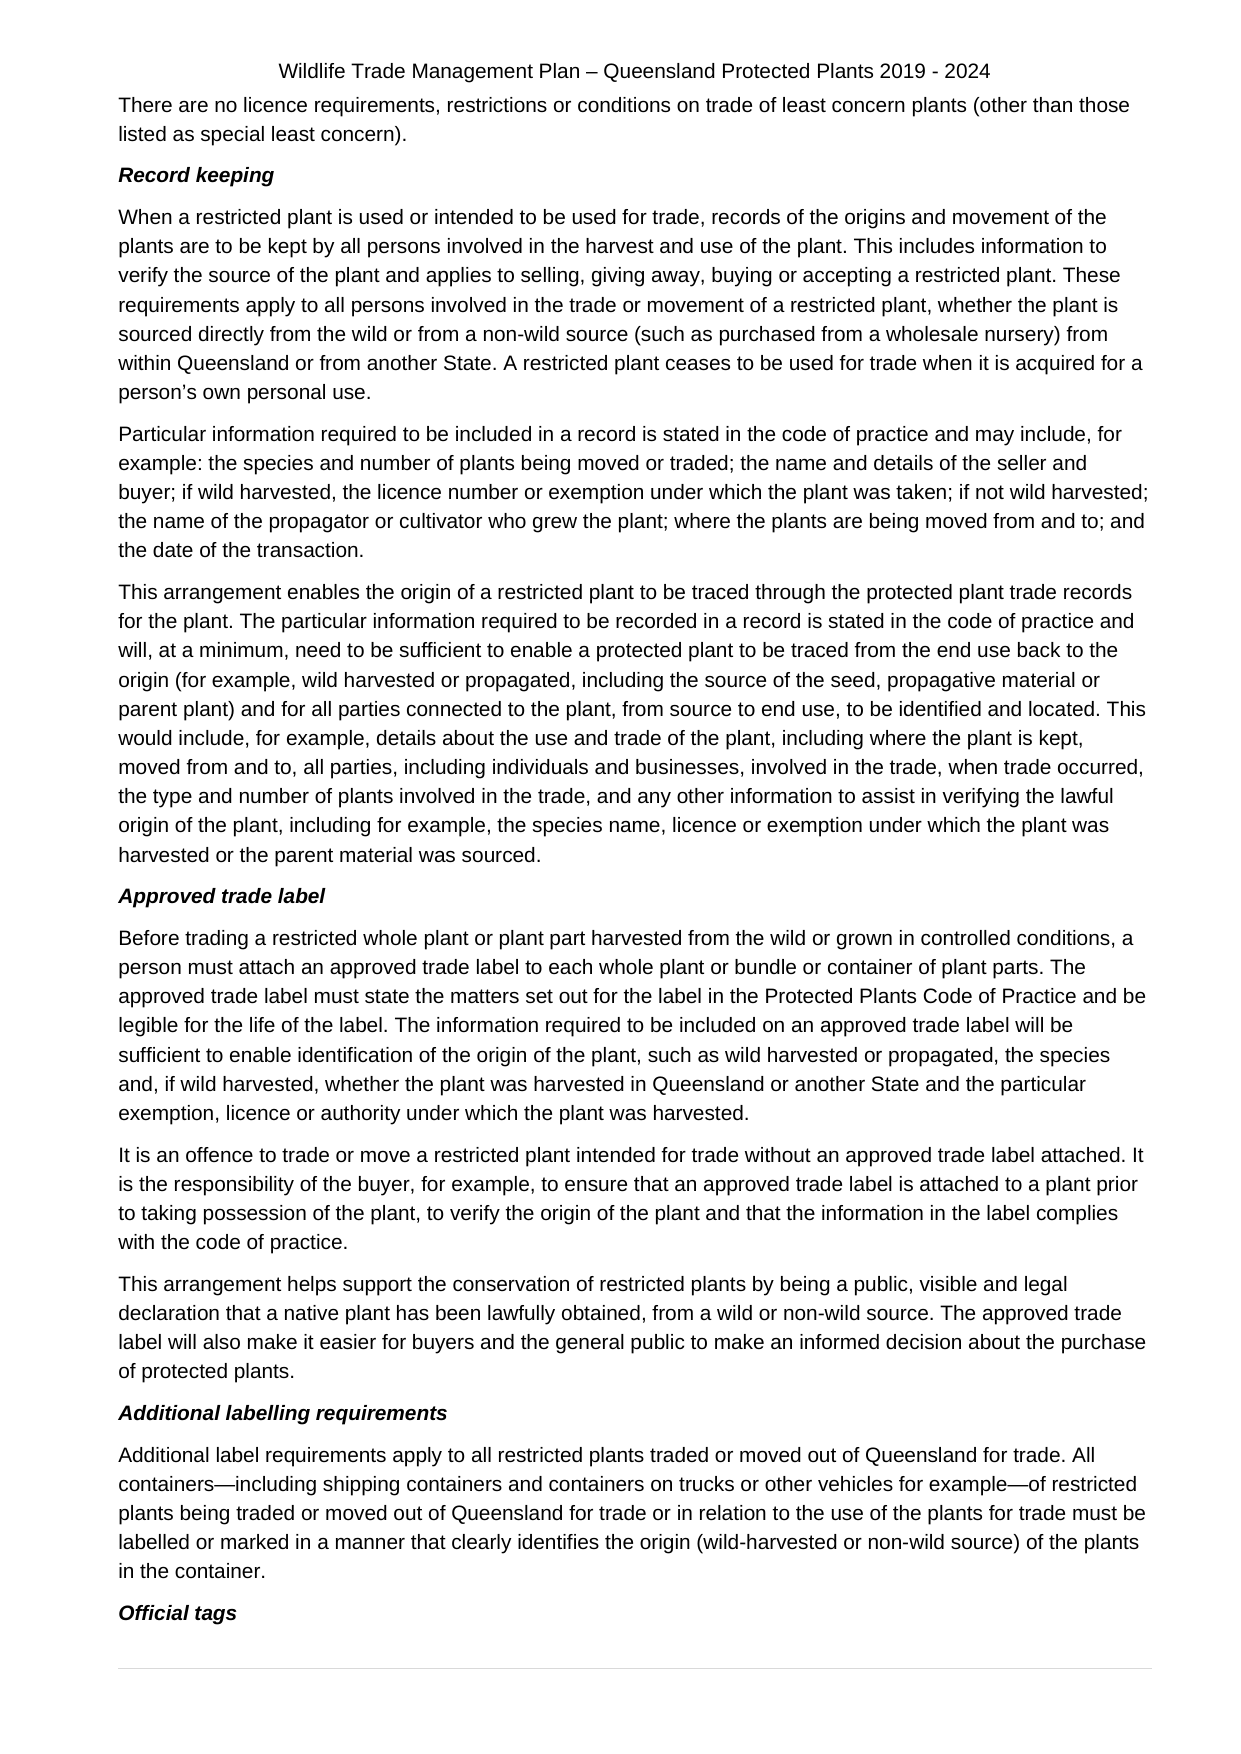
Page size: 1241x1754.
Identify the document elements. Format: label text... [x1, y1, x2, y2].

text It is an offence to trade or move a restricted plant intended for trade without an approved trade label attached. It is the responsibility of the buyer, for example, to ensure that an approved trade label is attached to a plant prior to taking possession of the plant, to verify the origin of the plant and that the information in the label complies with the code of practice. [118, 1139, 1152, 1255]
text Additional label requirements apply to all restricted plants traded or moved out of Queensland for trade. All containers—including shipping containers and containers on trucks or other vehicles for example—of restricted plants being traded or moved out of Queensland for trade or in relation to the use of the plants for trade must be labelled or marked in a manner that clearly identifies the origin (wild-harvested or non-wild source) of the plants in the container. [118, 1439, 1152, 1584]
text There are no licence requirements, restrictions or conditions on trade of least concern plants (other than those listed as special least concern). [118, 89, 1152, 147]
text This arrangement enables the origin of a restricted plant to be traced through the protected plant trade records for the plant. The particular information required to be recorded in a record is stated in the code of practice and will, at a minimum, need to be sufficient to enable a protected plant to be traced from the end use back to the origin (for example, wild harvested or propagated, including the source of the seed, propagative material or parent plant) and for all parties connected to the plant, from source to end use, to be identified and located. This would include, for example, details about the use and trade of the plant, including where the plant is kept, moved from and to, all parties, including individuals and businesses, involved in the trade, when trade occurred, the type and number of plants involved in the trade, and any other information to assist in verifying the lawful origin of the plant, including for example, the species name, licence or exemption under which the plant was harvested or the parent material was sourced. [118, 576, 1152, 868]
text This arrangement helps support the conservation of restricted plants by being a public, visible and legal declaration that a native plant has been lawfully obtained, from a wild or non-wild source. The approved trade label will also make it easier for buyers and the general public to make an informed decision about the purchase of protected plants. [118, 1268, 1152, 1384]
text When a restricted plant is used or intended to be used for trade, records of the origins and movement of the plants are to be kept by all persons involved in the harvest and use of the plant. This includes information to verify the source of the plant and applies to selling, giving away, buying or accepting a restricted plant. These requirements apply to all persons involved in the trade or movement of a restricted plant, whether the plant is sourced directly from the wild or from a non-wild source (such as purchased from a wholesale nursery) from within Queensland or from another State. A restricted plant ceases to be used for trade when it is acquired for a person’s own personal use. [118, 201, 1152, 405]
text Official tags [118, 1597, 1152, 1626]
text Approved trade label [118, 880, 1152, 909]
text Particular information required to be included in a record is stated in the code of practice and may include, for example: the species and number of plants being moved or traded; the name and details of the seller and buyer; if wild harvested, the licence number or exemption under which the plant was taken; if not wild harvested; the name of the propagator or cultivator who grew the plant; where the plants are being moved from and to; and the date of the transaction. [118, 418, 1152, 564]
text Additional labelling requirements [118, 1397, 1152, 1426]
text Before trading a restricted whole plant or plant part harvested from the wild or grown in controlled conditions, a person must attach an approved trade label to each whole plant or bundle or container of plant parts. The approved trade label must state the matters set out for the label in the Protected Plants Code of Practice and be legible for the life of the label. The information required to be included on an approved trade label will be sufficient to enable identification of the origin of the plant, such as wild harvested or propagated, the species and, if wild harvested, whether the plant was harvested in Queensland or another State and the particular exemption, licence or authority under which the plant was harvested. [118, 922, 1152, 1126]
text Record keeping [118, 159, 1152, 189]
